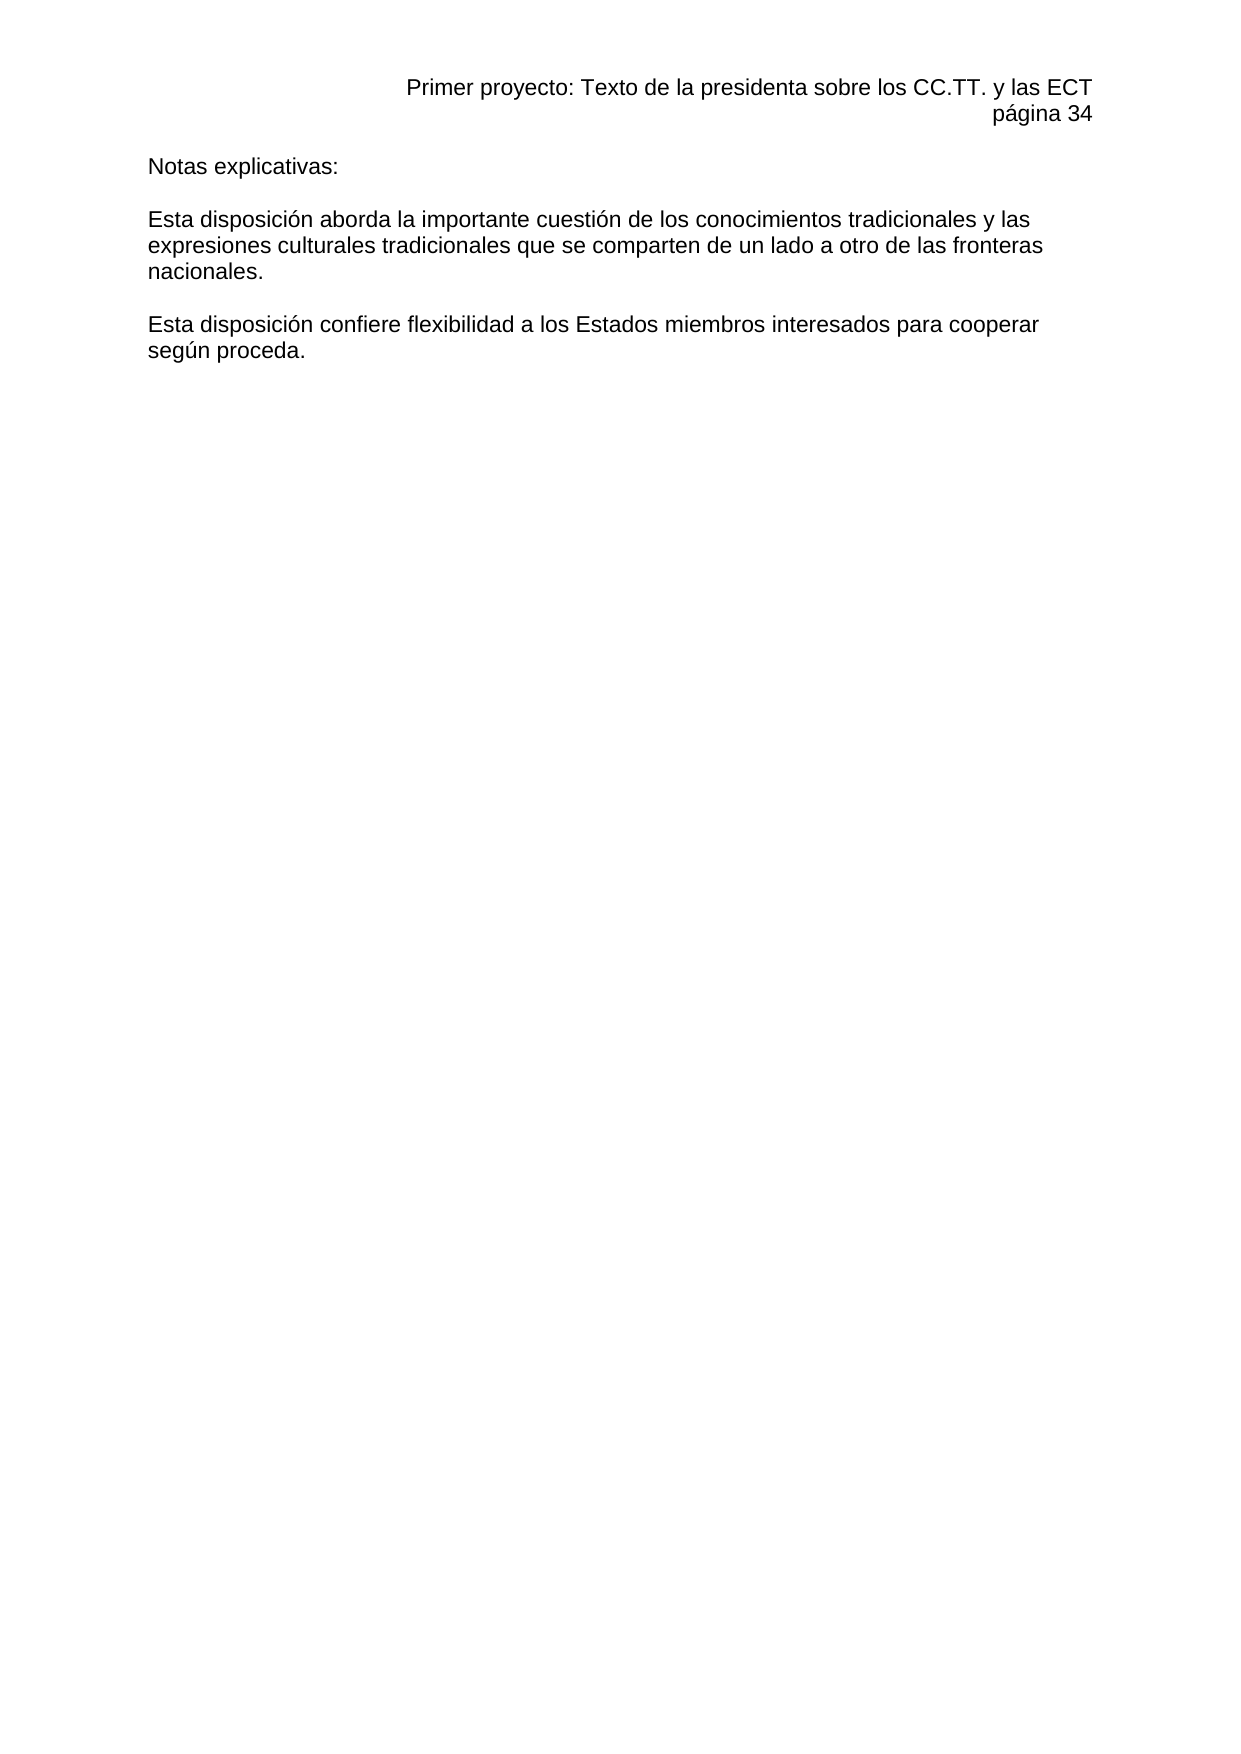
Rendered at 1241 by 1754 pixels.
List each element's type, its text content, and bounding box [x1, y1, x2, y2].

text Esta disposición confiere flexibilidad a los Estados miembros interesados para cooperar según proceda. [148, 311, 1093, 364]
text Esta disposición aborda la importante cuestión de los conocimientos tradicionales y las expresiones culturales tradicionales que se comparten de un lado a otro de las fronteras nacionales. [148, 206, 1093, 285]
text Notas explicativas: [148, 153, 1093, 179]
